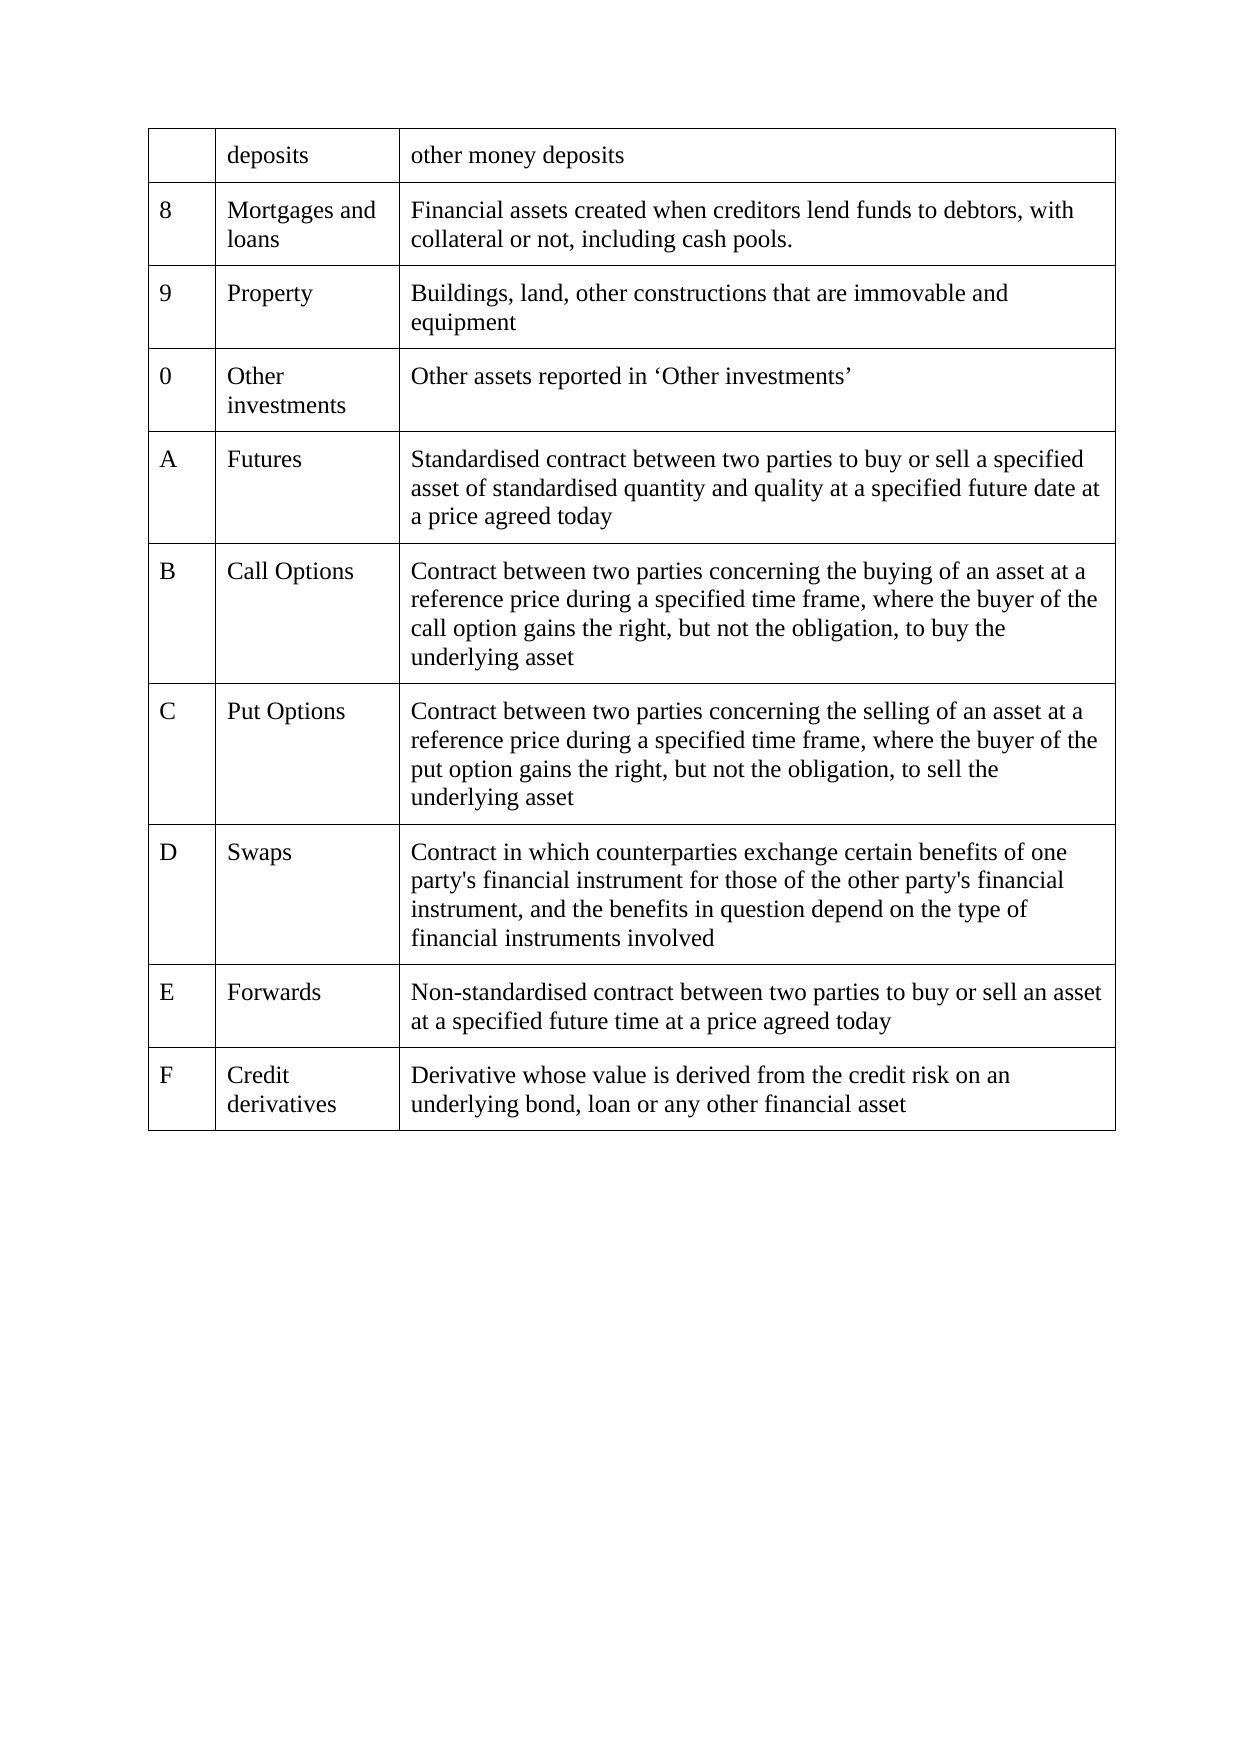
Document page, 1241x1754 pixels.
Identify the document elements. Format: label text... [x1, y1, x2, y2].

table_cell A [149, 432, 215, 543]
table_cell Other assets reported in ‘Other investments’ [400, 349, 1115, 431]
table_cell Swaps [216, 825, 399, 964]
table_cell Put Options [216, 684, 399, 824]
table_cell C [149, 684, 215, 824]
table_cell 8 [149, 183, 215, 265]
table_cell B [149, 544, 215, 683]
table_cell Credit derivatives [216, 1048, 399, 1130]
table_cell 7 [149, 129, 215, 182]
table_cell Derivative whose value is derived from the credit risk on an underlying bond, loan or any other financial asset [400, 1048, 1115, 1130]
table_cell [400, 129, 1115, 182]
table_cell Other investments [216, 349, 399, 431]
table_cell E [149, 965, 215, 1047]
table_cell Contract in which counterparties exchange certain benefits of one party's financial instrument for those of the other party's financial instrument, and the benefits in question depend on the type of financial instruments involved [400, 825, 1115, 964]
table_cell Buildings, land, other constructions that are immovable and equipment [400, 266, 1115, 348]
table_cell Non-standardised contract between two parties to buy or sell an asset at a specified future time at a price agreed today [400, 965, 1115, 1047]
table_cell F [149, 1048, 215, 1130]
table_cell Financial assets created when creditors lend funds to debtors, with collateral or not, including cash pools. [400, 183, 1115, 265]
table_cell Contract between two parties concerning the buying of an asset at a reference price during a specified time frame, where the buyer of the call option gains the right, but not the obligation, to buy the underlying asset [400, 544, 1115, 683]
table_cell Contract between two parties concerning the selling of an asset at a reference price during a specified time frame, where the buyer of the put option gains the right, but not the obligation, to sell the underlying asset [400, 684, 1115, 824]
table_cell Property [216, 266, 399, 348]
table_cell Mortgages and loans [216, 183, 399, 265]
table_cell Standardised contract between two parties to buy or sell a specified asset of standardised quantity and quality at a specified future date at a price agreed today [400, 432, 1115, 543]
table_cell 0 [149, 349, 215, 431]
table_cell Futures [216, 432, 399, 543]
table_cell Call Options [216, 544, 399, 683]
table_cell 9 [149, 266, 215, 348]
table_cell Forwards [216, 965, 399, 1047]
table_cell D [149, 825, 215, 964]
table_cell Cash and deposits [216, 129, 399, 182]
